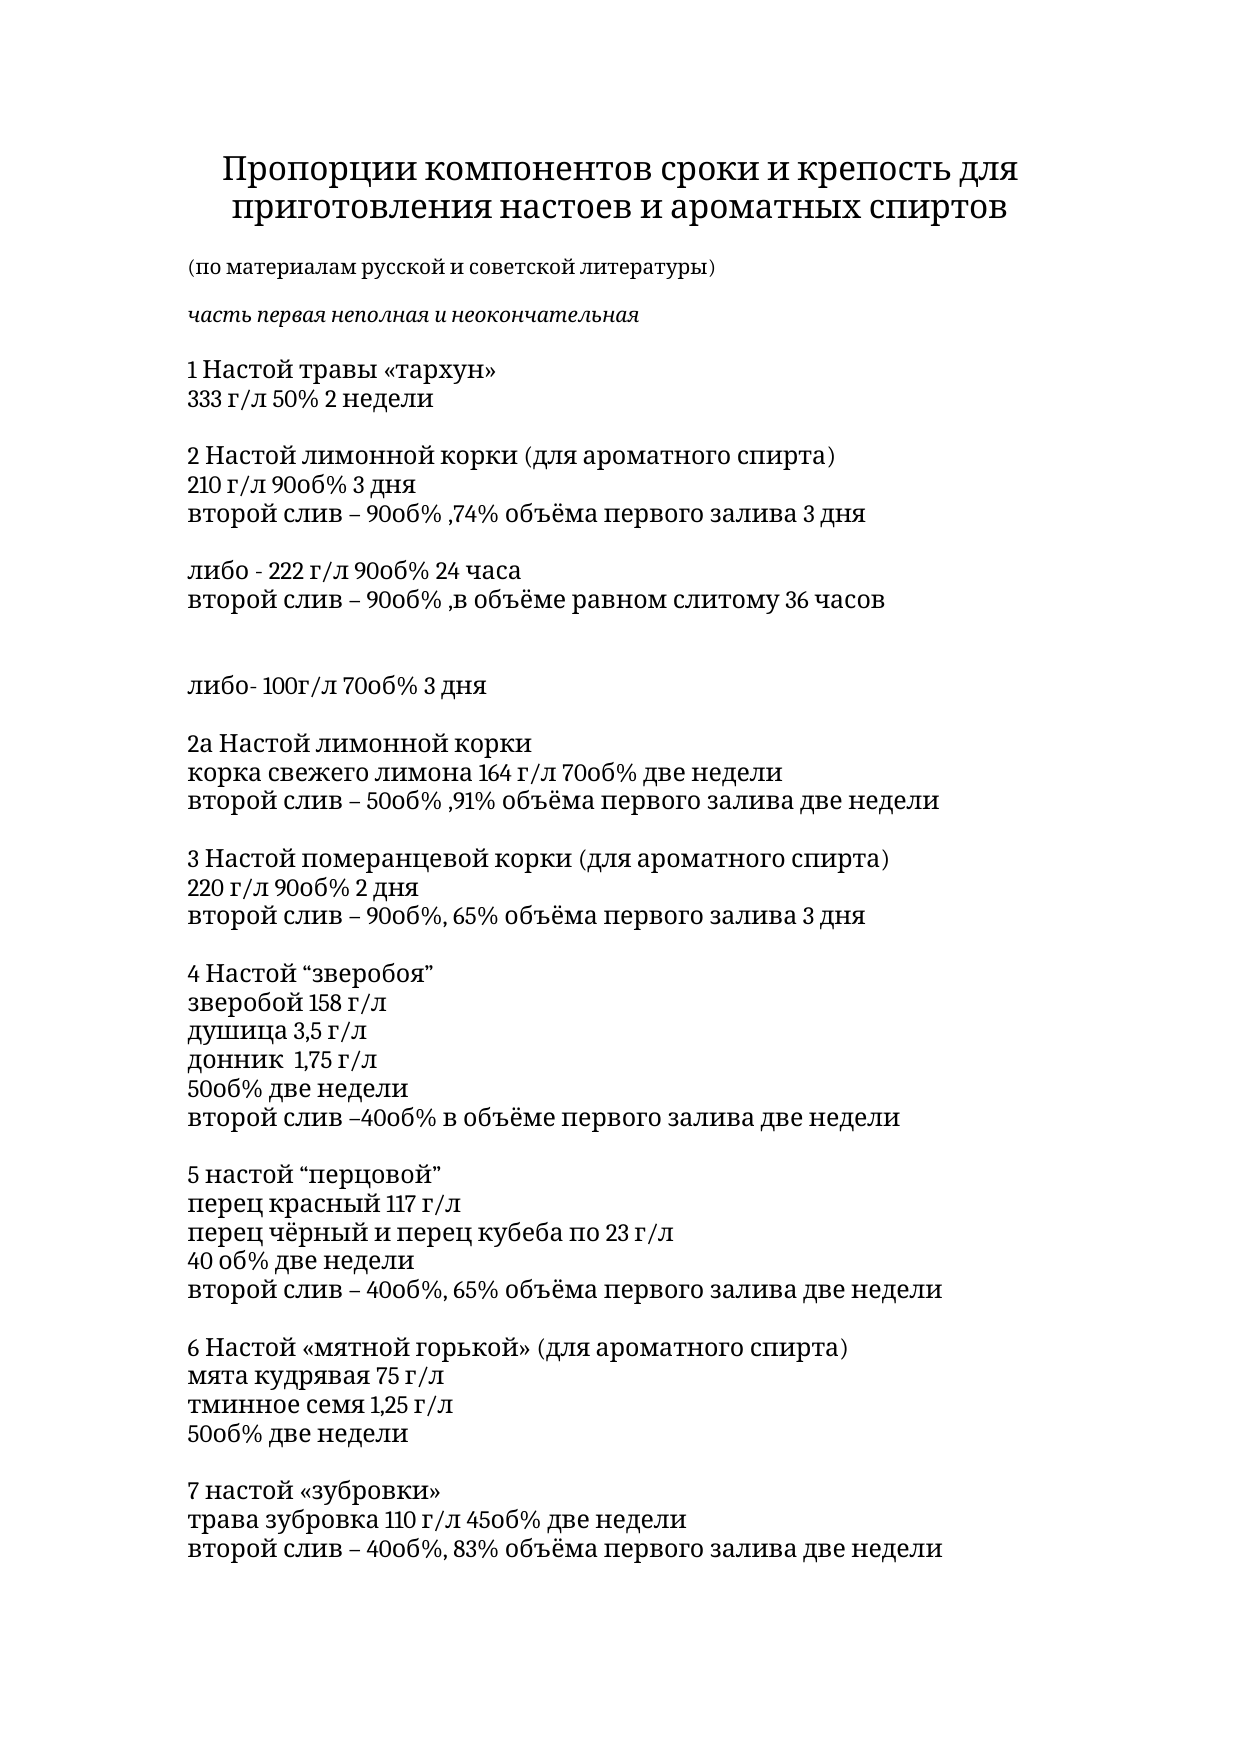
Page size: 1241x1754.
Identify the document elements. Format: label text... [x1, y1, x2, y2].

text 210 г/л 90об% 3 дня [187, 471, 1053, 500]
text второй слив –40об% в объёме первого залива две недели [187, 1103, 1053, 1132]
text 4 Настой “зверобоя” [187, 960, 1053, 988]
text второй слив – 50об% ,91% объёма первого залива две недели [187, 787, 1053, 816]
text душица 3,5 г/л [187, 1017, 1053, 1046]
text второй слив – 90об% ,74% объёма первого залива 3 дня [187, 500, 1053, 528]
text 7 настой «зубровки» [187, 1477, 1053, 1506]
text либо- 100г/л 70об% 3 дня [187, 672, 1053, 701]
text 50об% две недели [187, 1075, 1053, 1103]
text 2а Настой лимонной корки [187, 730, 1053, 758]
text 50об% две недели [187, 1420, 1053, 1448]
text тминное семя 1,25 г/л [187, 1391, 1053, 1420]
text либо - 222 г/л 90об% 24 часа [187, 557, 1053, 586]
text 5 настой “перцовой” [187, 1161, 1053, 1190]
text (по материалам русской и советской литературы) [187, 255, 1053, 279]
text трава зубровка 110 г/л 45об% две недели [187, 1506, 1053, 1535]
text 2 Настой лимонной корки (для ароматного спирта) [187, 442, 1053, 471]
text 6 Настой «мятной горькой» (для ароматного спирта) [187, 1333, 1053, 1362]
text корка свежего лимона 164 г/л 70об% две недели [187, 758, 1053, 787]
text второй слив – 90об%, 65% объёма первого залива 3 дня [187, 902, 1053, 931]
text зверобой 158 г/л [187, 988, 1053, 1017]
text перец красный 117 г/л [187, 1190, 1053, 1218]
text второй слив – 40об%, 65% объёма первого залива две недели [187, 1276, 1053, 1305]
text перец чёрный и перец кубеба по 23 г/л [187, 1218, 1053, 1247]
text часть первая неполная и неокончательная [187, 303, 1053, 327]
text второй слив – 40об%, 83% объёма первого залива две недели [187, 1535, 1053, 1563]
text 1 Настой травы «тархун» [187, 356, 1053, 385]
text 40 об% две недели [187, 1247, 1053, 1276]
text 3 Настой померанцевой корки (для ароматного спирта) [187, 845, 1053, 873]
text Пропорции компонентов сроки и крепость для приготовления настоев и ароматных спиртов [187, 150, 1053, 227]
text мята кудрявая 75 г/л [187, 1362, 1053, 1391]
text второй слив – 90об% ,в объёме равном слитому 36 часов [187, 586, 1053, 615]
text 333 г/л 50% 2 недели [187, 385, 1053, 413]
text 220 г/л 90об% 2 дня [187, 873, 1053, 902]
text донник 1,75 г/л [187, 1046, 1053, 1075]
